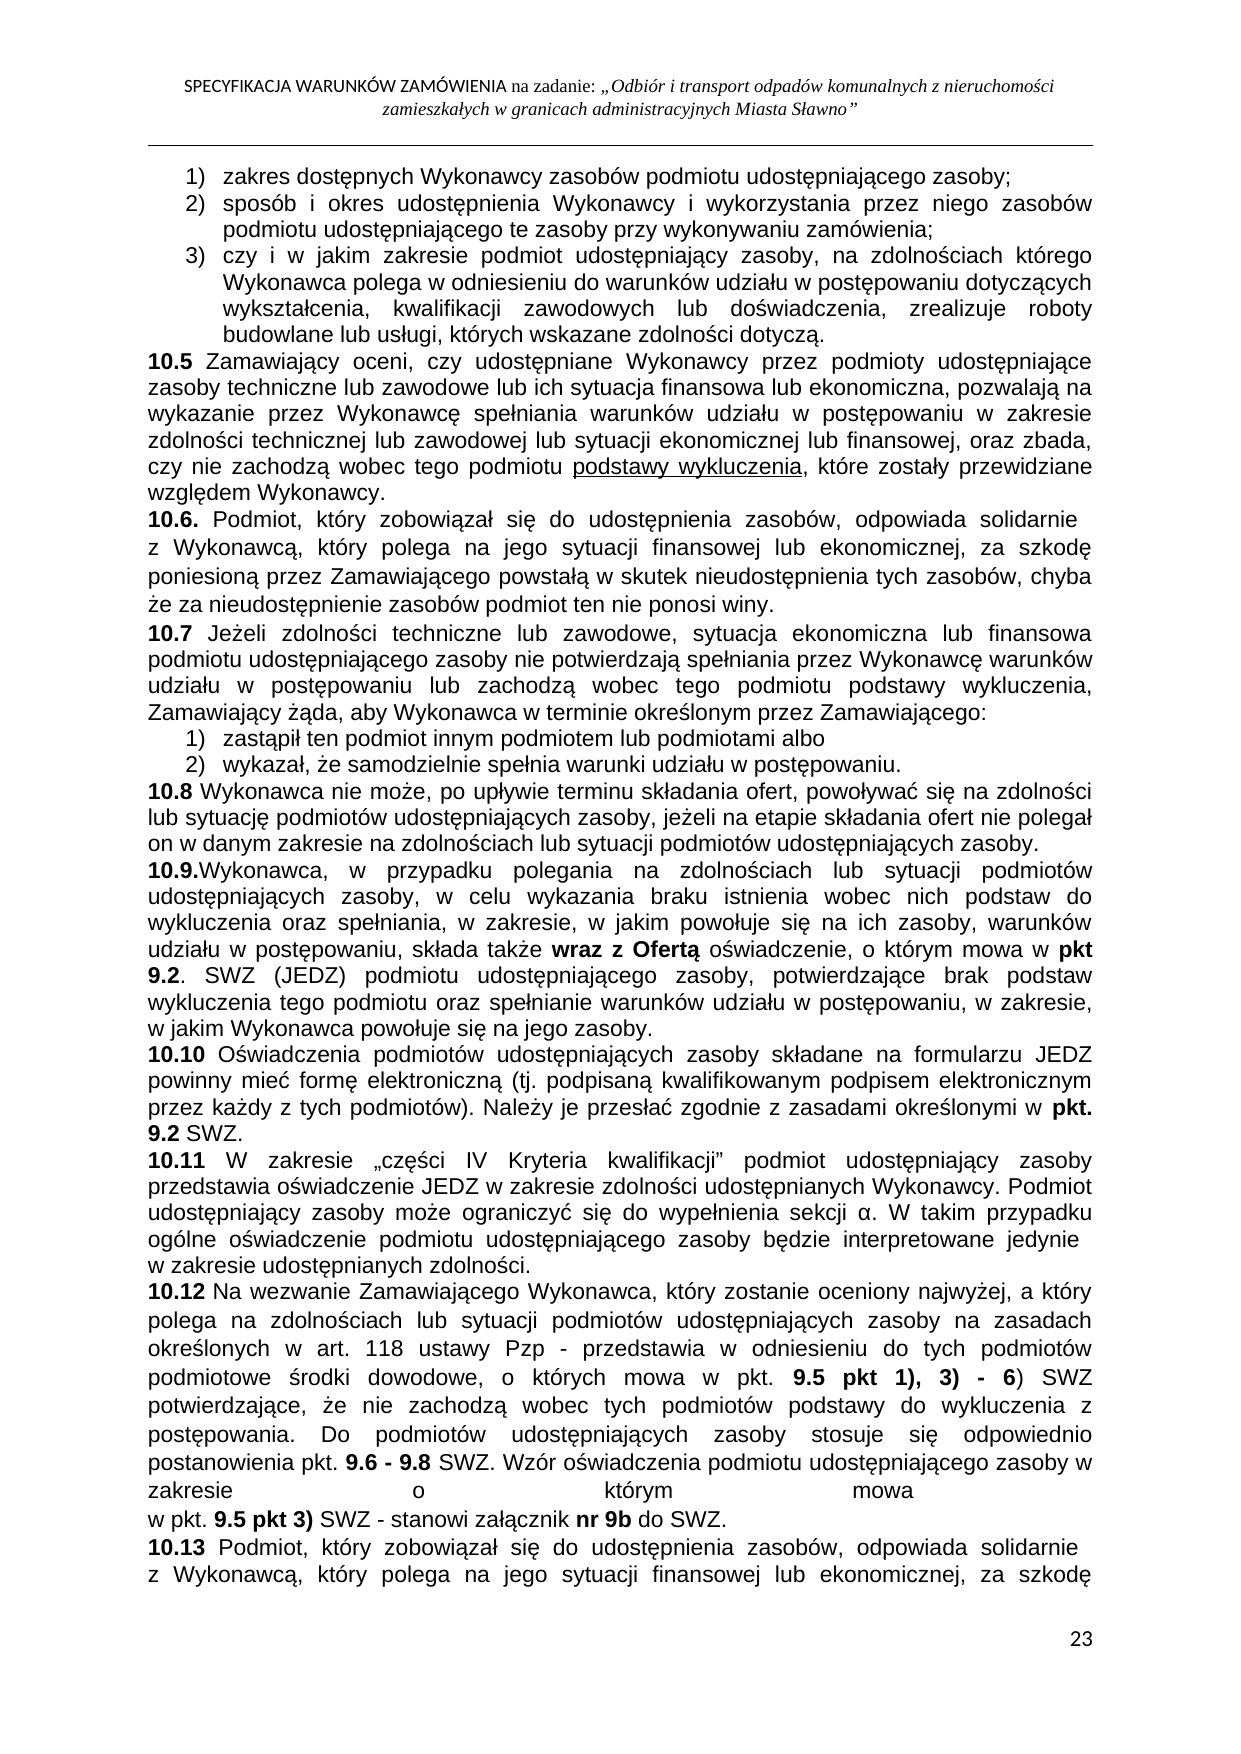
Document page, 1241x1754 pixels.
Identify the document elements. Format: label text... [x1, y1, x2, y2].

list czy i w jakim zakresie podmiot udostępniający zasoby, na zdolnościach którego Wykonawca polega w odniesieniu do warunków udziału w postępowaniu dotyczących wykształcenia, kwalifikacji zawodowych lub doświadczenia, zrealizuje roboty budowlane lub usługi, których wskazane zdolności dotyczą. [185, 242, 1093, 348]
text 10.8 Wykonawca nie może, po upływie terminu składania ofert, powoływać się na zdolności lub sytuację podmiotów udostępniających zasoby, jeżeli na etapie składania ofert nie polegał on w danym zakresie na zdolnościach lub sytuacji podmiotów udostępniających zasoby. [148, 778, 1093, 857]
text 10.10 Oświadczenia podmiotów udostępniających zasoby składane na formularzu JEDZ powinny mieć formę elektroniczną (tj. podpisaną kwalifikowanym podpisem elektronicznym przez każdy z tych podmiotów). Należy je przesłać zgodnie z zasadami określonymi w pkt. 9.2 SWZ. [148, 1041, 1093, 1147]
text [148, 1534, 1093, 1587]
text 10.12 Na wezwanie Zamawiającego Wykonawca, który zostanie oceniony najwyżej, a który polega na zdolnościach lub sytuacji podmiotów udostępniających zasoby na zasadach określonych w art. 118 ustawy Pzp - przedstawia w odniesieniu do tych podmiotów podmiotowe środki dowodowe, o których mowa w pkt. 9.5 pkt 1), 3) - 6) SWZ potwierdzające, że nie zachodzą wobec tych podmiotów podstawy do wykluczenia z postępowania. Do podmiotów udostępniających zasoby stosuje się odpowiednio postanowienia pkt. 9.6 - 9.8 SWZ. Wzór oświadczenia podmiotu udostępniającego zasoby w zakresie o którym mowa w pkt. 9.5 pkt 3) SWZ - stanowi załącznik nr 9b do SWZ. [148, 1278, 1093, 1532]
text 10.7 Jeżeli zdolności techniczne lub zawodowe, sytuacja ekonomiczna lub finansowa podmiotu udostępniającego zasoby nie potwierdzają spełniania przez Wykonawcę warunków udziału w postępowaniu lub zachodzą wobec tego podmiotu podstawy wykluczenia, Zamawiający żąda, aby Wykonawca w terminie określonym przez Zamawiającego: [148, 619, 1093, 725]
text 10.5 Zamawiający oceni, czy udostępniane Wykonawcy przez podmioty udostępniające zasoby techniczne lub zawodowe lub ich sytuacja finansowa lub ekonomiczna, pozwalają na wykazanie przez Wykonawcę spełniania warunków udziału w postępowaniu w zakresie zdolności technicznej lub zawodowej lub sytuacji ekonomicznej lub finansowej, oraz zbada, czy nie zachodzą wobec tego podmiotu podstawy wykluczenia, które zostały przewidziane względem Wykonawcy. [148, 348, 1093, 506]
text 10.9.Wykonawca, w przypadku polegania na zdolnościach lub sytuacji podmiotów udostępniających zasoby, w celu wykazania braku istnienia wobec nich podstaw do wykluczenia oraz spełniania, w zakresie, w jakim powołuje się na ich zasoby, warunków udziału w postępowaniu, składa także wraz z Ofertą oświadczenie, o którym mowa w pkt 9.2. SWZ (JEDZ) podmiotu udostępniającego zasoby, potwierdzające brak podstaw wykluczenia tego podmiotu oraz spełnianie warunków udziału w postępowaniu, w zakresie, w jakim Wykonawca powołuje się na jego zasoby. [148, 857, 1093, 1041]
list wykazał, że samodzielnie spełnia warunki udziału w postępowaniu. [185, 751, 1093, 778]
text 10.11 W zakresie „części IV Kryteria kwalifikacji” podmiot udostępniający zasoby przedstawia oświadczenie JEDZ w zakresie zdolności udostępnianych Wykonawcy. Podmiot udostępniający zasoby może ograniczyć się do wypełnienia sekcji α. W takim przypadku ogólne oświadczenie podmiotu udostępniającego zasoby będzie interpretowane jedynie w zakresie udostępnianych zdolności. [148, 1147, 1093, 1278]
text 10.6. Podmiot, który zobowiązał się do udostępnienia zasobów, odpowiada solidarnie z Wykonawcą, który polega na jego sytuacji finansowej lub ekonomicznej, za szkodę poniesioną przez Zamawiającego powstałą w skutek nieudostępnienia tych zasobów, chyba że za nieudostępnienie zasobów podmiot ten nie ponosi winy. [148, 506, 1093, 617]
list zakres dostępnych Wykonawcy zasobów podmiotu udostępniającego zasoby; [185, 163, 1093, 189]
list sposób i okres udostępnienia Wykonawcy i wykorzystania przez niego zasobów podmiotu udostępniającego te zasoby przy wykonywaniu zamówienia; [185, 189, 1093, 242]
list zastąpił ten podmiot innym podmiotem lub podmiotami albo [185, 725, 1093, 751]
